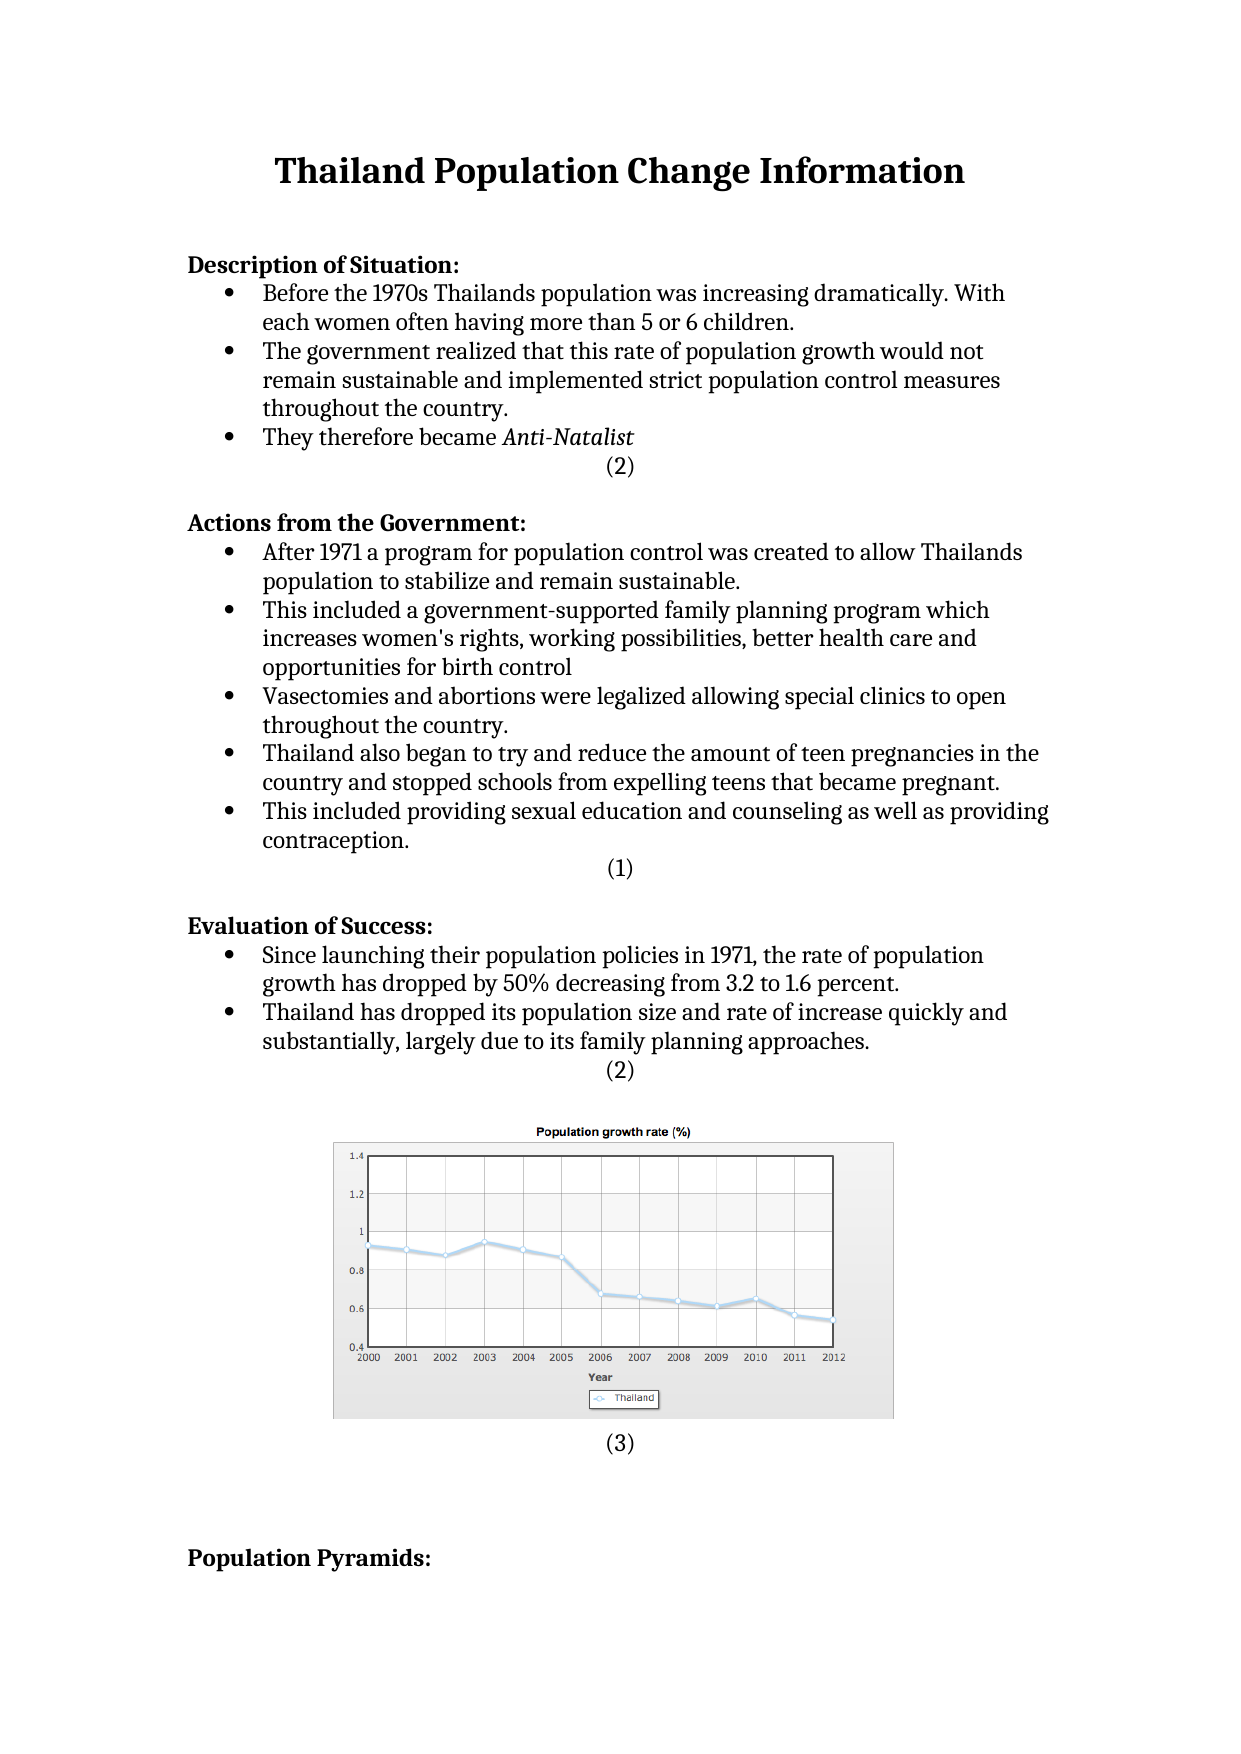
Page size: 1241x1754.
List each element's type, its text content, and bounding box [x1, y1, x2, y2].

list This included a government-supported family planning program which increases women's rights, working possibilities, better health care and opportunities for birth control [225, 596, 1053, 682]
list Vasectomies and abortions were legalized allowing special clinics to open throughout the country. [225, 682, 1053, 739]
text Thailand Population Change Information [187, 150, 1053, 193]
list The government realized that this rate of population growth would not remain sustainable and implemented strict population control measures throughout the country. [225, 337, 1053, 423]
text Actions from the Government: [187, 509, 1053, 538]
list Since launching their population policies in 1971, the rate of population growth has dropped by 50% decreasing from 3.2 to 1.6 percent. [225, 941, 1053, 998]
list After 1971 a program for population control was created to allow Thailands population to stabilize and remain sustainable. [225, 538, 1053, 596]
text (2) [187, 452, 1053, 481]
text (2) [187, 1056, 1053, 1084]
text Population Pyramids: [187, 1544, 1053, 1573]
list Before the 1970s Thailands population was increasing dramatically. With each women often having more than 5 or 6 children. [225, 279, 1053, 337]
text Description of Situation: [187, 251, 1053, 279]
text (1) [187, 854, 1053, 883]
list This included providing sexual education and counseling as well as providing contraception. [225, 797, 1053, 854]
text Evaluation of Success: [187, 912, 1053, 941]
picture [318, 1115, 898, 1419]
list Thailand has dropped its population size and rate of increase quickly and substantially, largely due to its family planning approaches. [225, 998, 1053, 1056]
text (3) [187, 1429, 1053, 1458]
list They therefore became Anti-Natalist [225, 423, 1053, 452]
list Thailand also began to try and reduce the amount of teen pregnancies in the country and stopped schools from expelling teens that became pregnant. [225, 739, 1053, 797]
